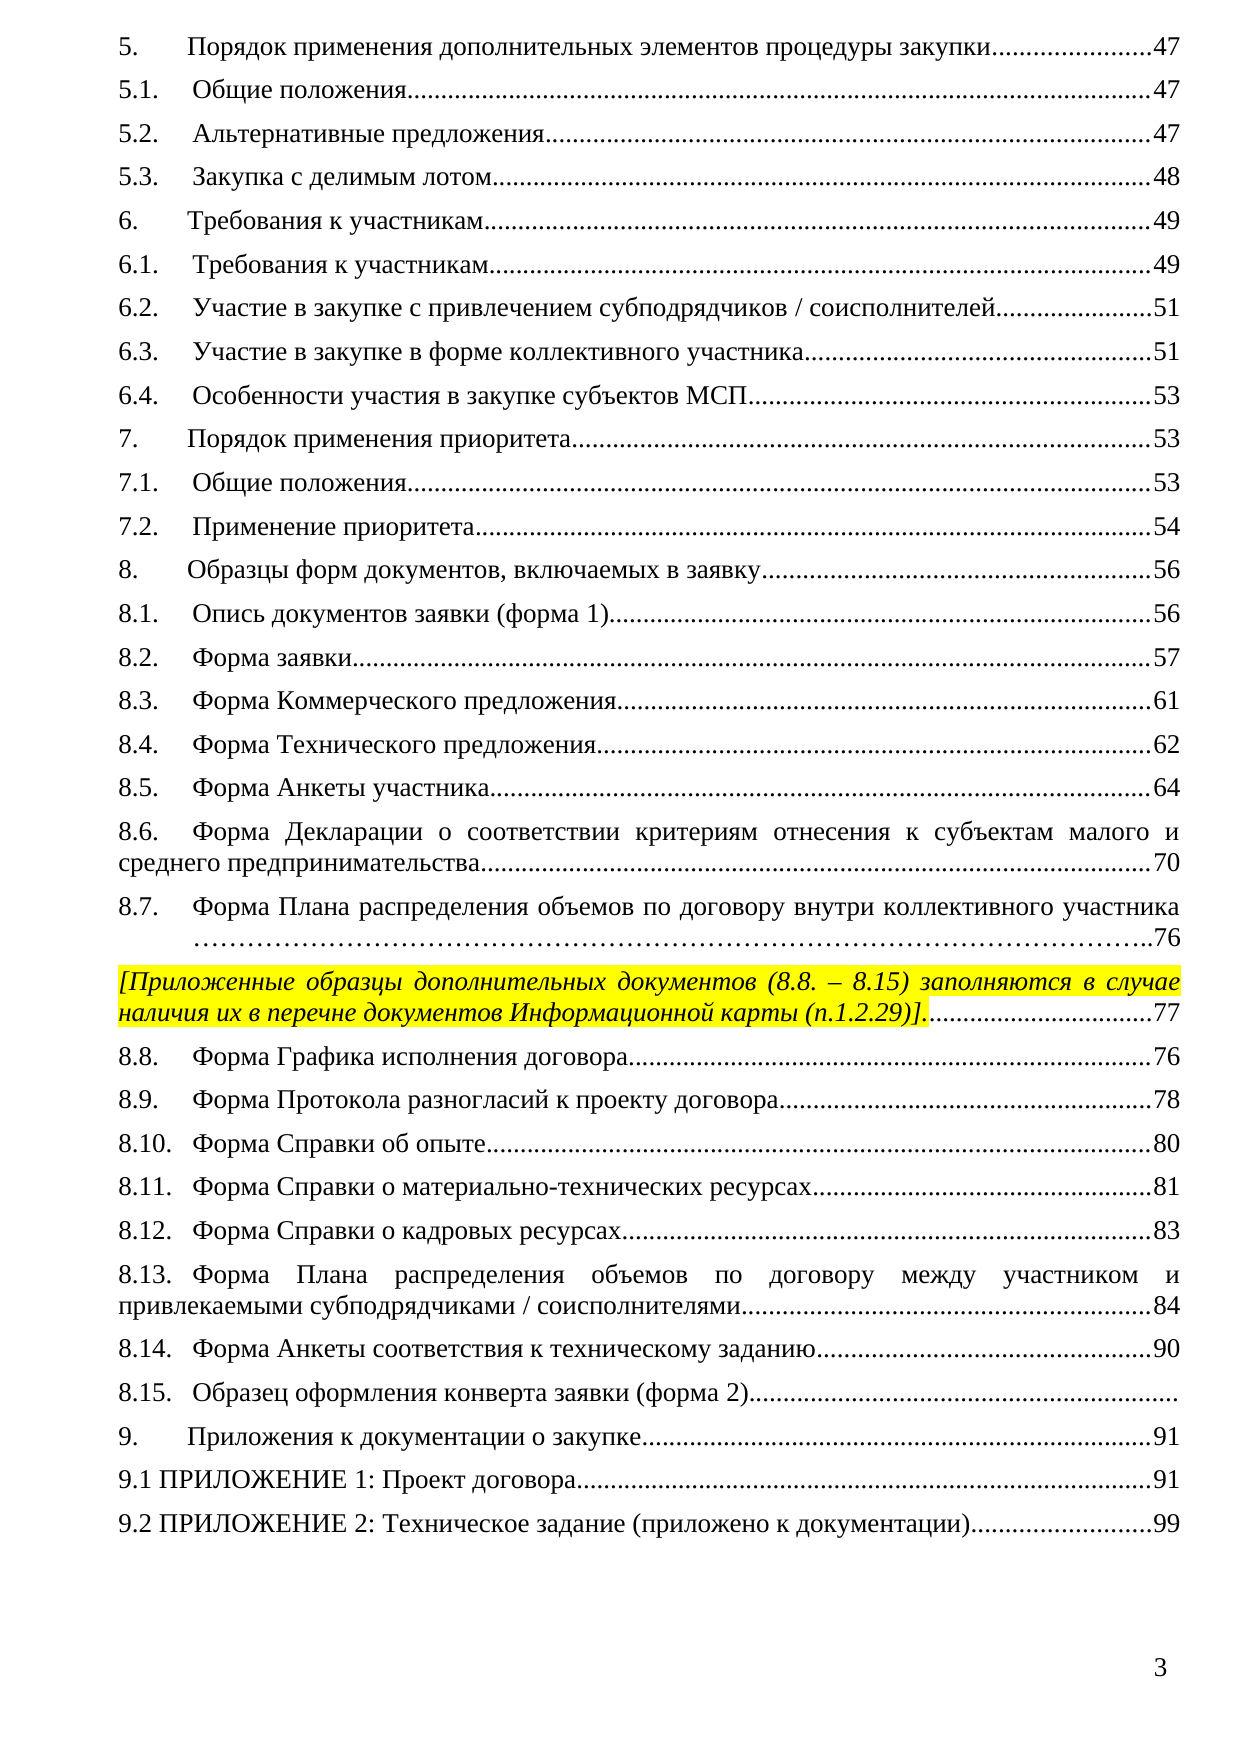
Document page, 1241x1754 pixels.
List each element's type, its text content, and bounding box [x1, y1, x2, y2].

text 6.2. Участие в закупке с привлечением субподрядчиков / соисполнителей 51 [118, 291, 1181, 323]
text 8.5. Форма Анкеты участника 64 [118, 772, 1181, 803]
text 8.11. Форма Справки о материально-технических ресурсах 81 [118, 1171, 1181, 1202]
text 6.1. Требования к участникам 49 [118, 248, 1181, 279]
text 8.7. Форма Плана распределения объемов по договору внутри коллективного участника ……………………………………………………………………………………………..76 [118, 890, 1181, 952]
text 6.4. Особенности участия в закупке субъектов МСП 53 [118, 379, 1181, 410]
text 6. Требования к участникам 49 [118, 204, 1181, 235]
text 6.3. Участие в закупке в форме коллективного участника 51 [118, 335, 1181, 366]
text 9.1 ПРИЛОЖЕНИЕ 1: Проект договора 91 [118, 1463, 1181, 1495]
text 8.10. Форма Справки об опыте 80 [118, 1127, 1181, 1158]
text 8.1. Опись документов заявки (форма 1) 56 [118, 597, 1181, 628]
text 5.2. Альтернативные предложения 47 [118, 117, 1181, 148]
text 8.12. Форма Справки о кадровых ресурсах 83 [118, 1214, 1181, 1245]
text 7. Порядок применения приоритета 53 [118, 422, 1181, 453]
text 8.6. Форма Декларации о соответствии критериям отнесения к субъектам малого и среднего предпринимательства 70 [118, 815, 1181, 877]
text 8.8. Форма Графика исполнения договора. 76 [118, 1039, 1181, 1071]
text 9.2 ПРИЛОЖЕНИЕ 2: Техническое задание (приложено к документации) 99 [118, 1507, 1181, 1538]
text 8.9. Форма Протокола разногласий к проекту договора 78 [118, 1083, 1181, 1114]
text 8.3. Форма Коммерческого предложения 61 [118, 684, 1181, 715]
text 8.4. Форма Технического предложения 62 [118, 728, 1181, 759]
text 7.1. Общие положения 53 [118, 466, 1181, 497]
text 8.14. Форма Анкеты соответствия к техническому заданию 90 [118, 1333, 1181, 1364]
text 5.1. Общие положения 47 [118, 73, 1181, 104]
text 7.2. Применение приоритета 54 [118, 510, 1181, 541]
text 8.15. Образец оформления конверта заявки (форма 2) [118, 1376, 1181, 1407]
text 8.13. Форма Плана распределения объемов по договору между участником и привлекаемыми субподрядчиками / соисполнителями 84 [118, 1258, 1181, 1320]
text 9. Приложения к документации о закупке 91 [118, 1420, 1181, 1451]
text 5. Порядок применения дополнительных элементов процедуры закупки 47 [118, 29, 1181, 61]
text 5.3. Закупка с делимым лотом 48 [118, 161, 1181, 192]
text 8. Образцы форм документов, включаемых в заявку 56 [118, 553, 1181, 584]
text 8.2. Форма заявки 57 [118, 641, 1181, 672]
